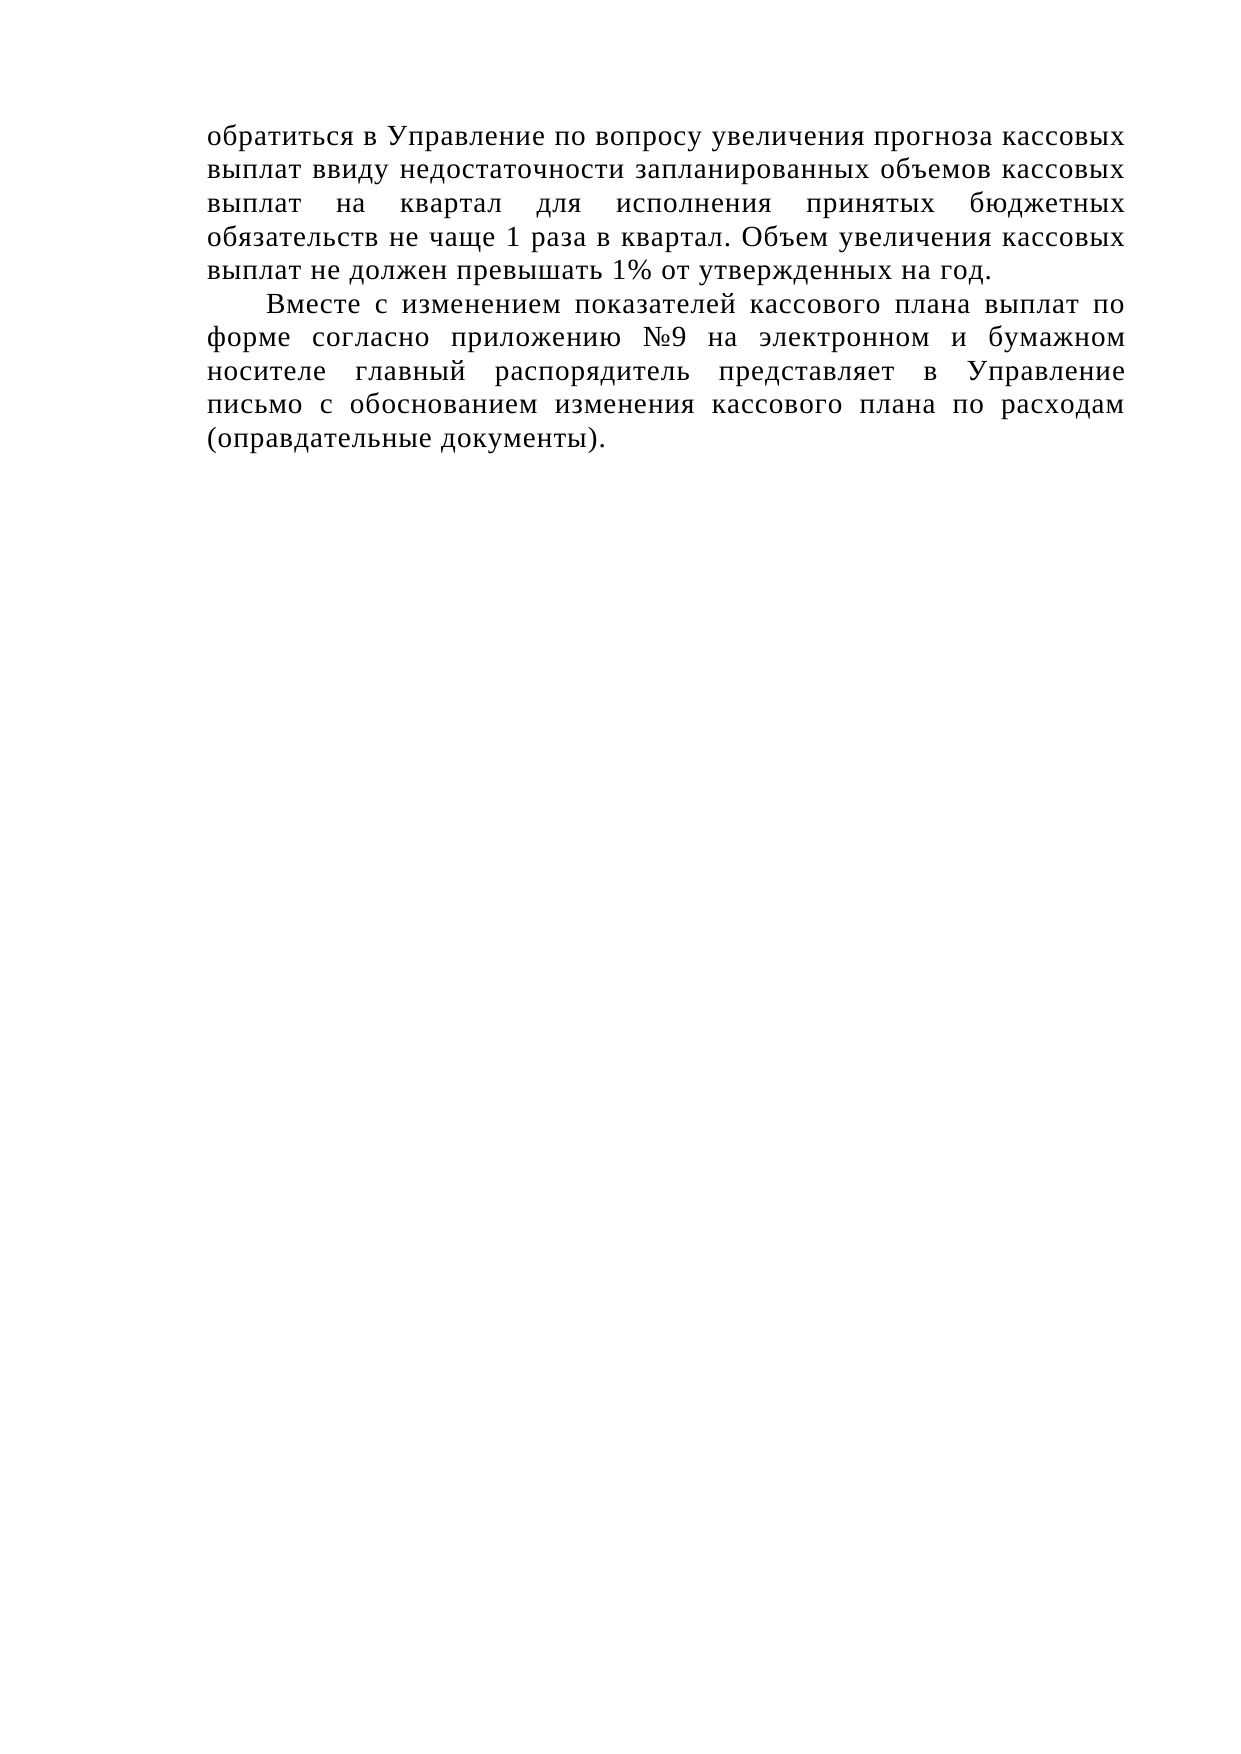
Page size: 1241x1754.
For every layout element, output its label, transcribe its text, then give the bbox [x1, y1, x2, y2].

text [207, 118, 1126, 286]
text Вместе с изменением показателей кассового плана выплат по форме согласно приложению №9 на электронном и бумажном носителе главный распорядитель представляет в Управление письмо с обоснованием изменения кассового плана по расходам (оправдательные документы). [207, 286, 1126, 453]
